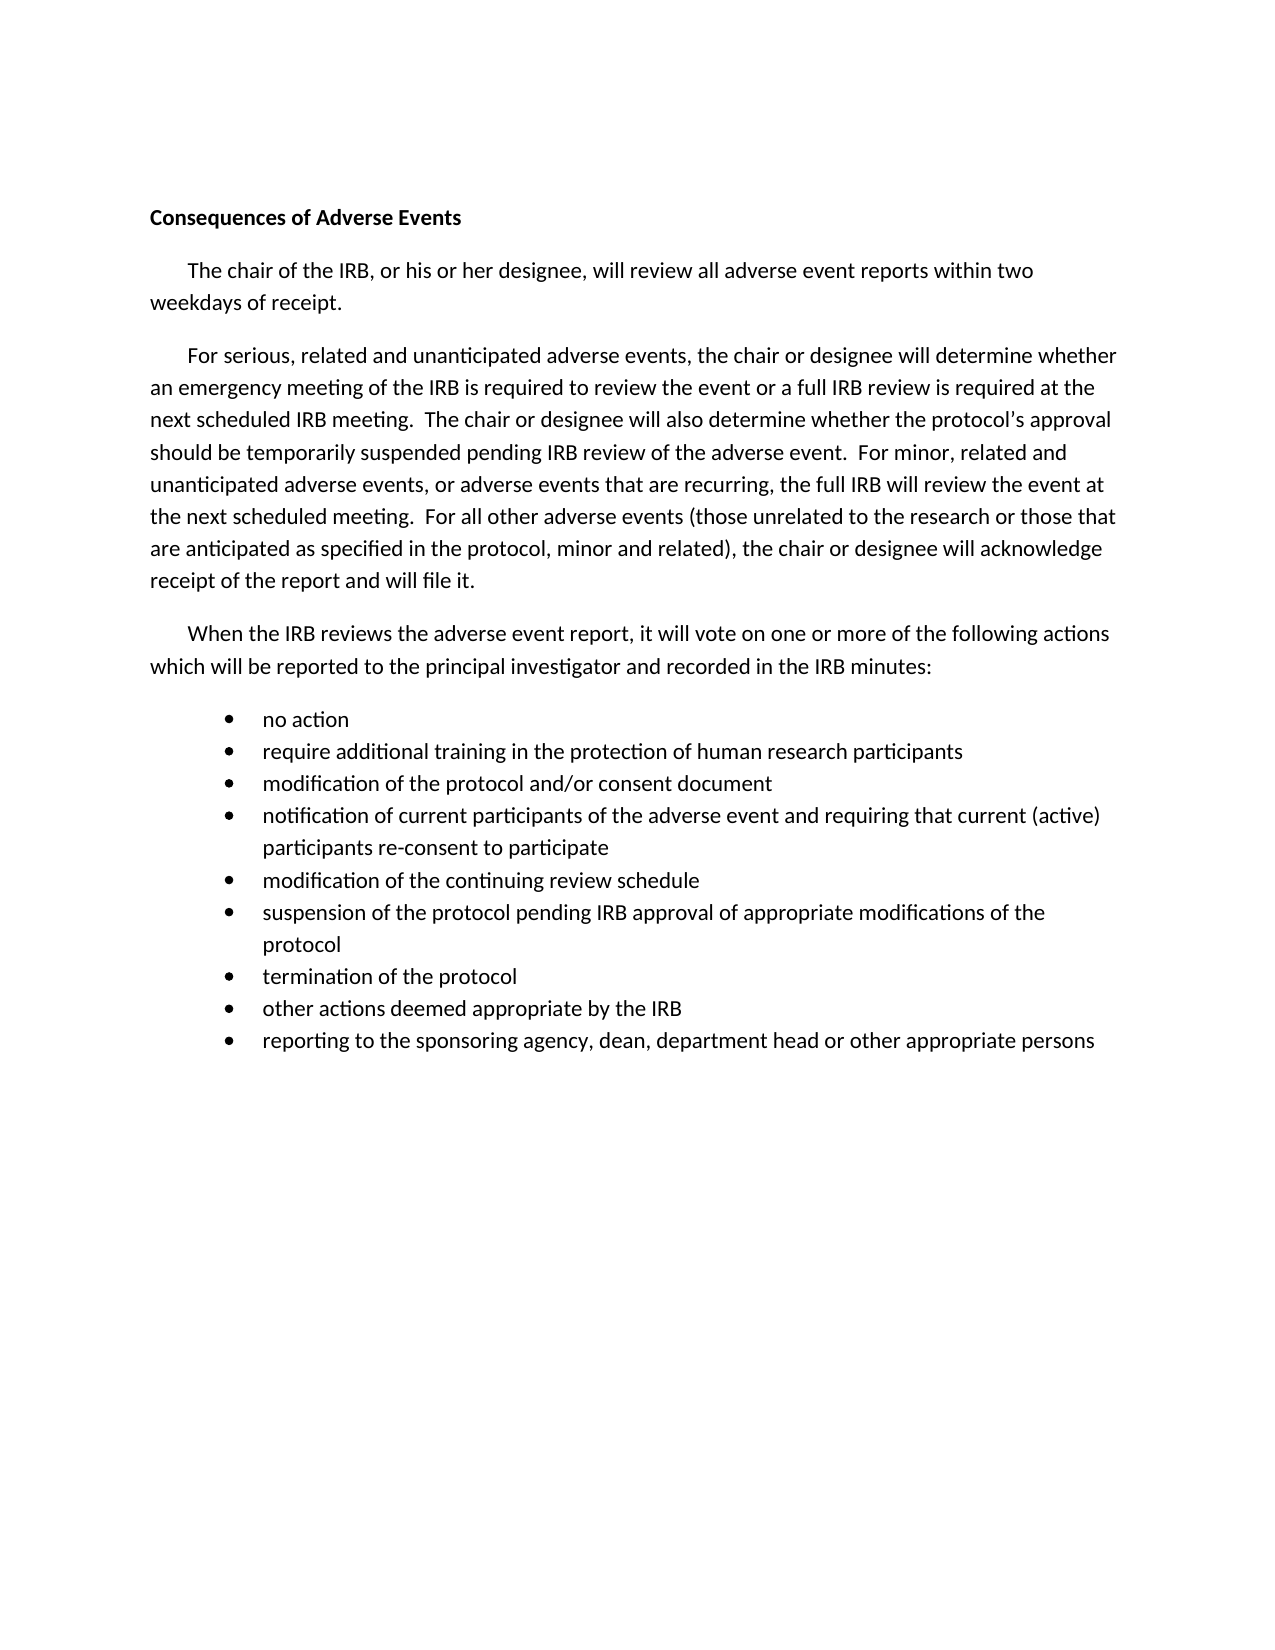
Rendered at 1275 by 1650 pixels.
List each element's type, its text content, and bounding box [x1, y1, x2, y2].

text The chair of the IRB, or his or her designee, will review all adverse event reports within two weekdays of receipt. [150, 256, 1125, 316]
list no action [225, 705, 1125, 733]
text When the IRB reviews the adverse event report, it will vote on one or more of the following actions which will be reported to the principal investigator and recorded in the IRB minutes: [150, 619, 1125, 680]
list termination of the protocol [225, 962, 1125, 990]
list modification of the protocol and/or consent document [225, 769, 1125, 797]
list suspension of the protocol pending IRB approval of appropriate modifications of the protocol [225, 898, 1125, 958]
list notification of current participants of the adverse event and requiring that current (active) participants re-consent to participate [225, 801, 1125, 862]
list reporting to the sponsoring agency, dean, department head or other appropriate persons [225, 1027, 1125, 1055]
list other actions deemed appropriate by the IRB [225, 994, 1125, 1022]
list modification of the continuing review schedule [225, 866, 1125, 894]
list require additional training in the protection of human research participants [225, 737, 1125, 765]
text Consequences of Adverse Events [150, 203, 1125, 231]
text For serious, related and unanticipated adverse events, the chair or designee will determine whether an emergency meeting of the IRB is required to review the event or a full IRB review is required at the next scheduled IRB meeting. The chair or designee will also determine whether the protocol’s approval should be temporarily suspended pending IRB review of the adverse event. For minor, related and unanticipated adverse events, or adverse events that are recurring, the full IRB will review the event at the next scheduled meeting. For all other adverse events (those unrelated to the research or those that are anticipated as specified in the protocol, minor and related), the chair or designee will acknowledge receipt of the report and will file it. [150, 341, 1125, 594]
